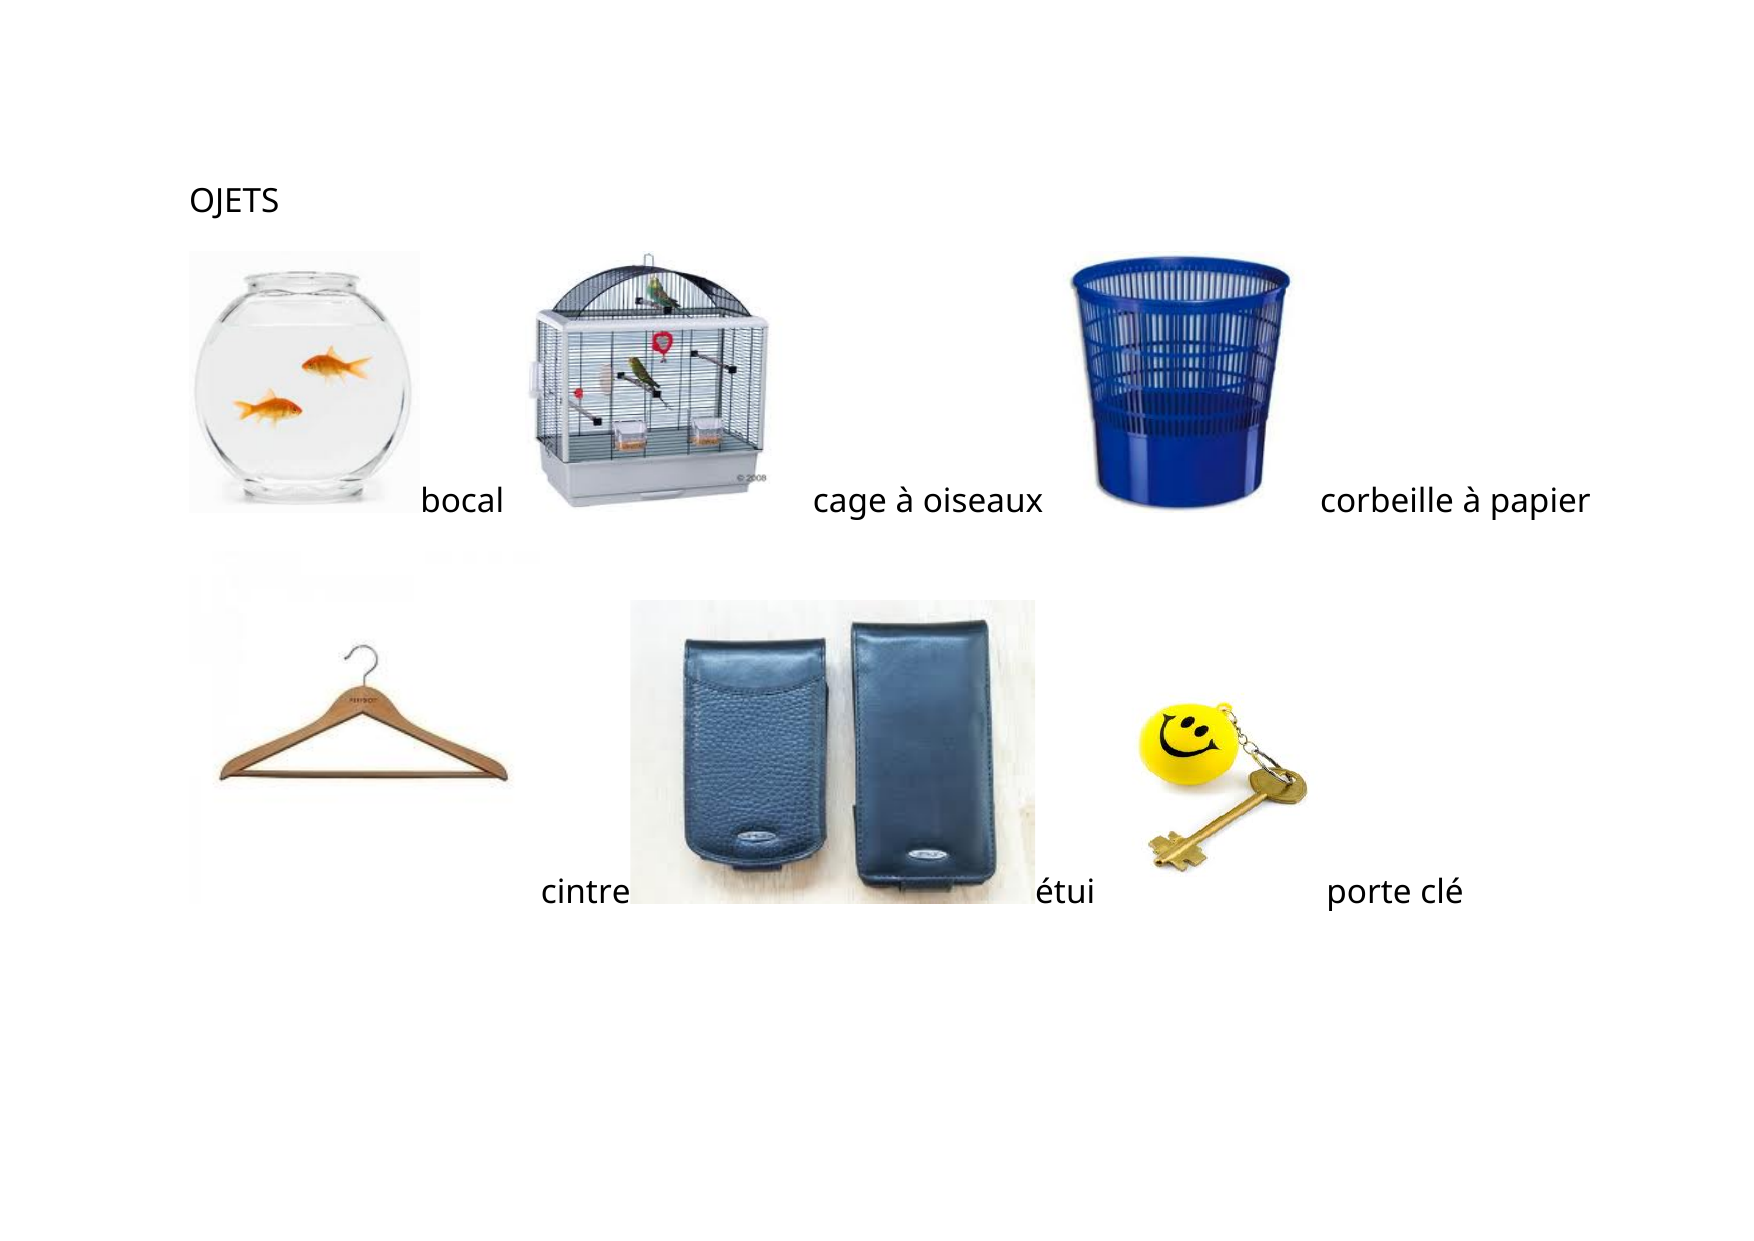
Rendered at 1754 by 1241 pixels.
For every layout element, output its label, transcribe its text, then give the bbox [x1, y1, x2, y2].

text OJETS [112, 177, 1606, 223]
picture [188, 251, 421, 513]
picture [504, 251, 805, 513]
picture [1043, 251, 1320, 513]
picture [1095, 662, 1327, 904]
picture [188, 551, 541, 904]
picture [630, 600, 1035, 904]
